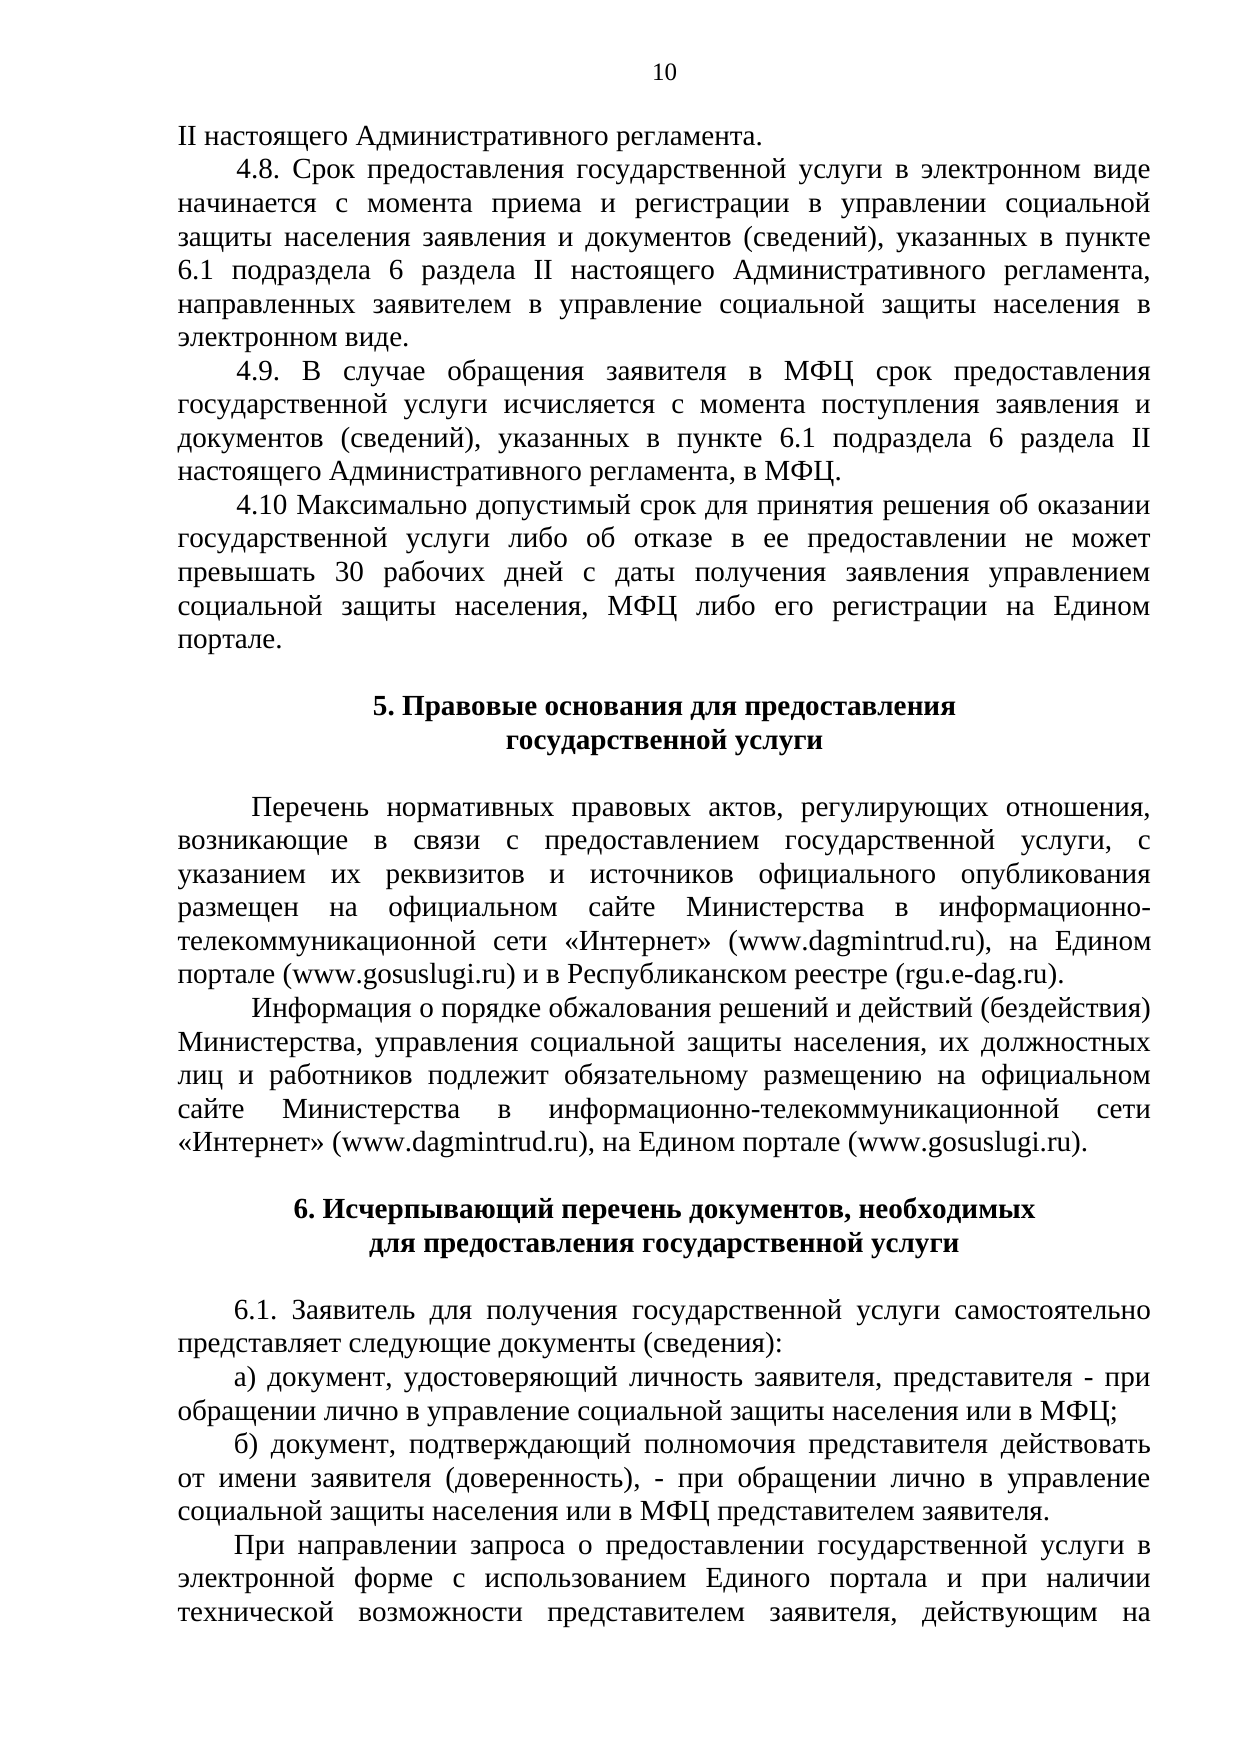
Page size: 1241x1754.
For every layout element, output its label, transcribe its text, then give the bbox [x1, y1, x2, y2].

text 4.9. В случае обращения заявителя в МФЦ срок предоставления государственной услуги исчисляется с момента поступления заявления и документов (сведений), указанных в пункте 6.1 подраздела 6 раздела II настоящего Административного регламента, в МФЦ. [177, 353, 1152, 487]
text государственной услуги [177, 722, 1152, 755]
text а) документ, удостоверяющий личность заявителя, представителя - при обращении лично в управление социальной защиты населения или в МФЦ; [177, 1359, 1152, 1426]
text 6. Исчерпывающий перечень документов, необходимых [177, 1191, 1152, 1225]
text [177, 118, 1152, 152]
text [177, 1527, 1152, 1627]
text Перечень нормативных правовых актов, регулирующих отношения, возникающие в связи с предоставлением государственной услуги, с указанием их реквизитов и источников официального опубликования размещен на официальном сайте Министерства в информационно-телекоммуникационной сети «Интернет» (www.dagmintrud.ru), на Едином портале (www.gosuslugi.ru) и в Республиканском реестре (rgu.e-dag.ru). [177, 789, 1152, 990]
text 4.8. Срок предоставления государственной услуги в электронном виде начинается с момента приема и регистрации в управлении социальной защиты населения заявления и документов (сведений), указанных в пункте 6.1 подраздела 6 раздела II настоящего Административного регламента, направленных заявителем в управление социальной защиты населения в электронном виде. [177, 152, 1152, 353]
text б) документ, подтверждающий полномочия представителя действовать от имени заявителя (доверенность), - при обращении лично в управление социальной защиты населения или в МФЦ представителем заявителя. [177, 1426, 1152, 1527]
text 5. Правовые основания для предоставления [177, 688, 1152, 722]
text 4.10 Максимально допустимый срок для принятия решения об оказании государственной услуги либо об отказе в ее предоставлении не может превышать 30 рабочих дней с даты получения заявления управлением социальной защиты населения, МФЦ либо его регистрации на Едином портале. [177, 487, 1152, 655]
text 6.1. Заявитель для получения государственной услуги самостоятельно представляет следующие документы (сведения): [177, 1292, 1152, 1359]
text для предоставления государственной услуги [177, 1225, 1152, 1258]
text Информация о порядке обжалования решений и действий (бездействия) Министерства, управления социальной защиты населения, их должностных лиц и работников подлежит обязательному размещению на официальном сайте Министерства в информационно-телекоммуникационной сети «Интернет» (www.dagmintrud.ru), на Едином портале (www.gosuslugi.ru). [177, 990, 1152, 1158]
